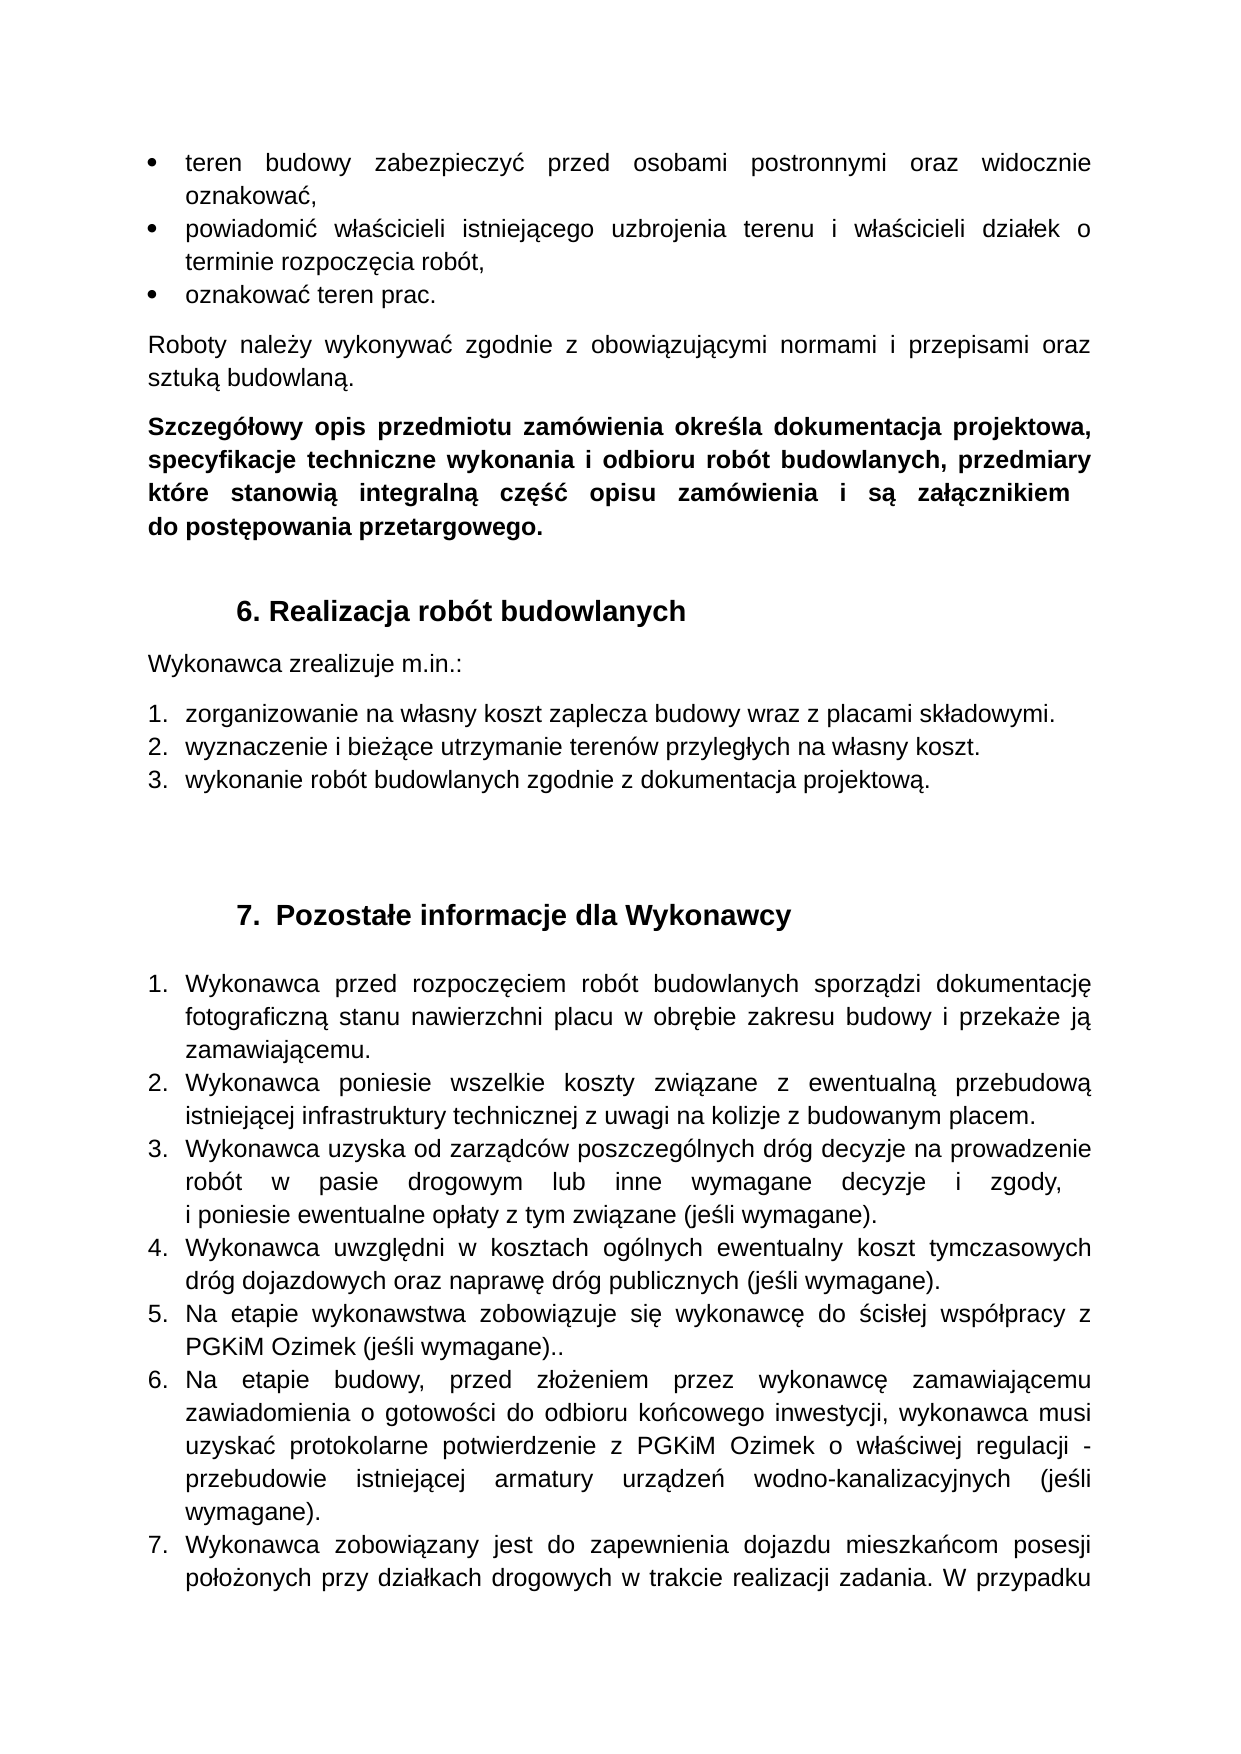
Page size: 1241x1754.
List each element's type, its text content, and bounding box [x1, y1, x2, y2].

list Wykonawca poniesie wszelkie koszty związane z ewentualną przebudową istniejącej infrastruktury technicznej z uwagi na kolizje z budowanym placem. [148, 1068, 1093, 1130]
list Wykonawca uzyska od zarządców poszczególnych dróg decyzje na prowadzenie robót w pasie drogowym lub inne wymagane decyzje i zgody, i poniesie ewentualne opłaty z tym związane (jeśli wymagane). [148, 1134, 1093, 1229]
text Wykonawca zrealizuje m.in.: [148, 649, 1093, 678]
list Wykonawca przed rozpoczęciem robót budowlanych sporządzi dokumentację fotograficzną stanu nawierzchni placu w obrębie zakresu budowy i przekaże ją zamawiającemu. [148, 969, 1093, 1064]
list teren budowy zabezpieczyć przed osobami postronnymi oraz widocznie oznakować, [148, 148, 1093, 209]
list zorganizowanie na własny koszt zaplecza budowy wraz z placami składowymi. [148, 699, 1093, 728]
list Pozostałe informacje dla Wykonawcy [236, 897, 1093, 931]
list powiadomić właścicieli istniejącego uzbrojenia terenu i właścicieli działek o terminie rozpoczęcia robót, [148, 214, 1093, 276]
list wykonanie robót budowlanych zgodnie z dokumentacja projektową. [148, 765, 1093, 794]
list Na etapie budowy, przed złożeniem przez wykonawcę zamawiającemu zawiadomienia o gotowości do odbioru końcowego inwestycji, wykonawca musi uzyskać protokolarne potwierdzenie z PGKiM Ozimek o właściwej regulacji - przebudowie istniejącej armatury urządzeń wodno-kanalizacyjnych (jeśli wymagane). [148, 1365, 1093, 1526]
text Roboty należy wykonywać zgodnie z obowiązującymi normami i przepisami oraz sztuką budowlaną. [148, 330, 1093, 391]
list wyznaczenie i bieżące utrzymanie terenów przyległych na własny koszt. [148, 732, 1093, 761]
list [148, 1530, 1093, 1592]
list oznakować teren prac. [148, 280, 1093, 309]
list Realizacja robót budowlanych [236, 594, 1093, 628]
list Wykonawca uwzględni w kosztach ogólnych ewentualny koszt tymczasowych dróg dojazdowych oraz naprawę dróg publicznych (jeśli wymagane). [148, 1233, 1093, 1295]
list Na etapie wykonawstwa zobowiązuje się wykonawcę do ścisłej współpracy z PGKiM Ozimek (jeśli wymagane).. [148, 1299, 1093, 1361]
text Szczegółowy opis przedmiotu zamówienia określa dokumentacja projektowa, specyfikacje techniczne wykonania i odbioru robót budowlanych, przedmiary które stanowią integralną część opisu zamówienia i są załącznikiem do postępowania przetargowego. [148, 412, 1093, 540]
